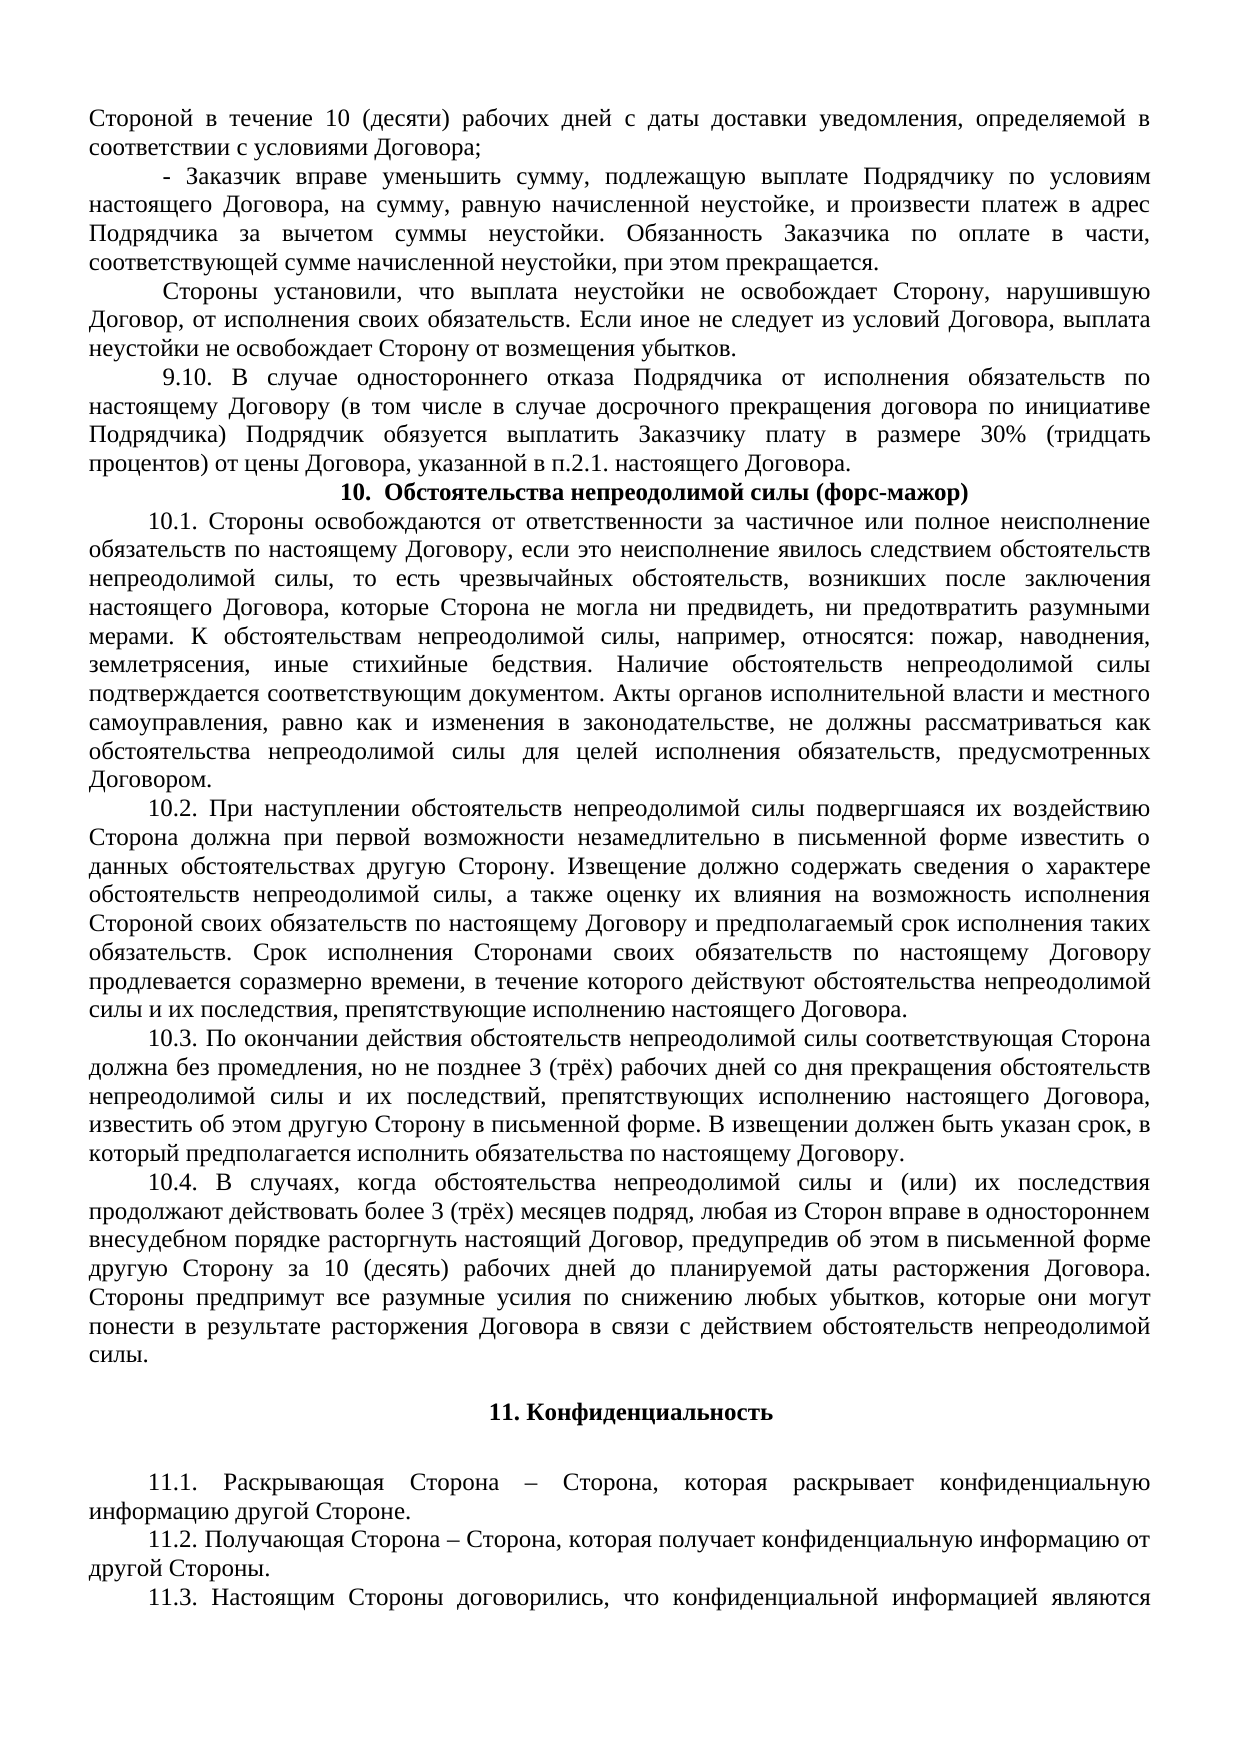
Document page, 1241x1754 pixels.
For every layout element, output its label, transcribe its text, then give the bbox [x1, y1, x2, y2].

list Обстоятельства непреодолимой силы (форс-мажор) [340, 477, 1152, 506]
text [89, 1582, 1152, 1611]
text 10.1. Стороны освобождаются от ответственности за частичное или полное неисполнение обязательств по настоящему Договору, если это неисполнение явилось следствием обстоятельств непреодолимой силы, то есть чрезвычайных обстоятельств, возникших после заключения настоящего Договора, которые Сторона не могла ни предвидеть, ни предотвратить разумными мерами. К обстоятельствам непреодолимой силы, например, относятся: пожар, наводнения, землетрясения, иные стихийные бедствия. Наличие обстоятельств непреодолимой силы подтверждается соответствующим документом. Акты органов исполнительной власти и местного самоуправления, равно как и изменения в законодательстве, не должны рассматриваться как обстоятельства непреодолимой силы для целей исполнения обязательств, предусмотренных Договором. [89, 506, 1152, 793]
text Стороны установили, что выплата неустойки не освобождает Сторону, нарушившую Договор, от исполнения своих обязательств. Если иное не следует из условий Договора, выплата неустойки не освобождает Сторону от возмещения убытков. [89, 276, 1152, 362]
text 11.2. Получающая Сторона – Сторона, которая получает конфиденциальную информацию от другой Стороны. [89, 1524, 1152, 1582]
list Конфиденциальность [110, 1397, 1152, 1426]
text 10.3. По окончании действия обстоятельств непреодолимой силы соответствующая Сторона должна без промедления, но не позднее 3 (трёх) рабочих дней со дня прекращения обстоятельств непреодолимой силы и их последствий, препятствующих исполнению настоящего Договора, известить об этом другую Сторону в письменной форме. В извещении должен быть указан срок, в который предполагается исполнить обязательства по настоящему Договору. [89, 1023, 1152, 1167]
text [89, 103, 1152, 161]
text 11.1. Раскрывающая Сторона – Сторона, которая раскрывает конфиденциальную информацию другой Стороне. [89, 1467, 1152, 1524]
text - Заказчик вправе уменьшить сумму, подлежащую выплате Подрядчику по условиям настоящего Договора, на сумму, равную начисленной неустойке, и произвести платеж в адрес Подрядчика за вычетом суммы неустойки. Обязанность Заказчика по оплате в части, соответствующей сумме начисленной неустойки, при этом прекращается. [89, 161, 1152, 276]
text 10.2. При наступлении обстоятельств непреодолимой силы подвергшаяся их воздействию Сторона должна при первой возможности незамедлительно в письменной форме известить о данных обстоятельствах другую Сторону. Извещение должно содержать сведения о характере обстоятельств непреодолимой силы, а также оценку их влияния на возможность исполнения Стороной своих обязательств по настоящему Договору и предполагаемый срок исполнения таких обязательств. Срок исполнения Сторонами своих обязательств по настоящему Договору продлевается соразмерно времени, в течение которого действуют обстоятельства непреодолимой силы и их последствия, препятствующие исполнению настоящего Договора. [89, 793, 1152, 1023]
text 10.4. В случаях, когда обстоятельства непреодолимой силы и (или) их последствия продолжают действовать более 3 (трёх) месяцев подряд, любая из Сторон вправе в одностороннем внесудебном порядке расторгнуть настоящий Договор, предупредив об этом в письменной форме другую Сторону за 10 (десять) рабочих дней до планируемой даты расторжения Договора. Стороны предпримут все разумные усилия по снижению любых убытков, которые они могут понести в результате расторжения Договора в связи с действием обстоятельств непреодолимой силы. [89, 1167, 1152, 1368]
text 9.10. В случае одностороннего отказа Подрядчика от исполнения обязательств по настоящему Договору (в том числе в случае досрочного прекращения договора по инициативе Подрядчика) Подрядчик обязуется выплатить Заказчику плату в размере 30% (тридцать процентов) от цены Договора, указанной в п.2.1. настоящего Договора. [89, 362, 1152, 477]
